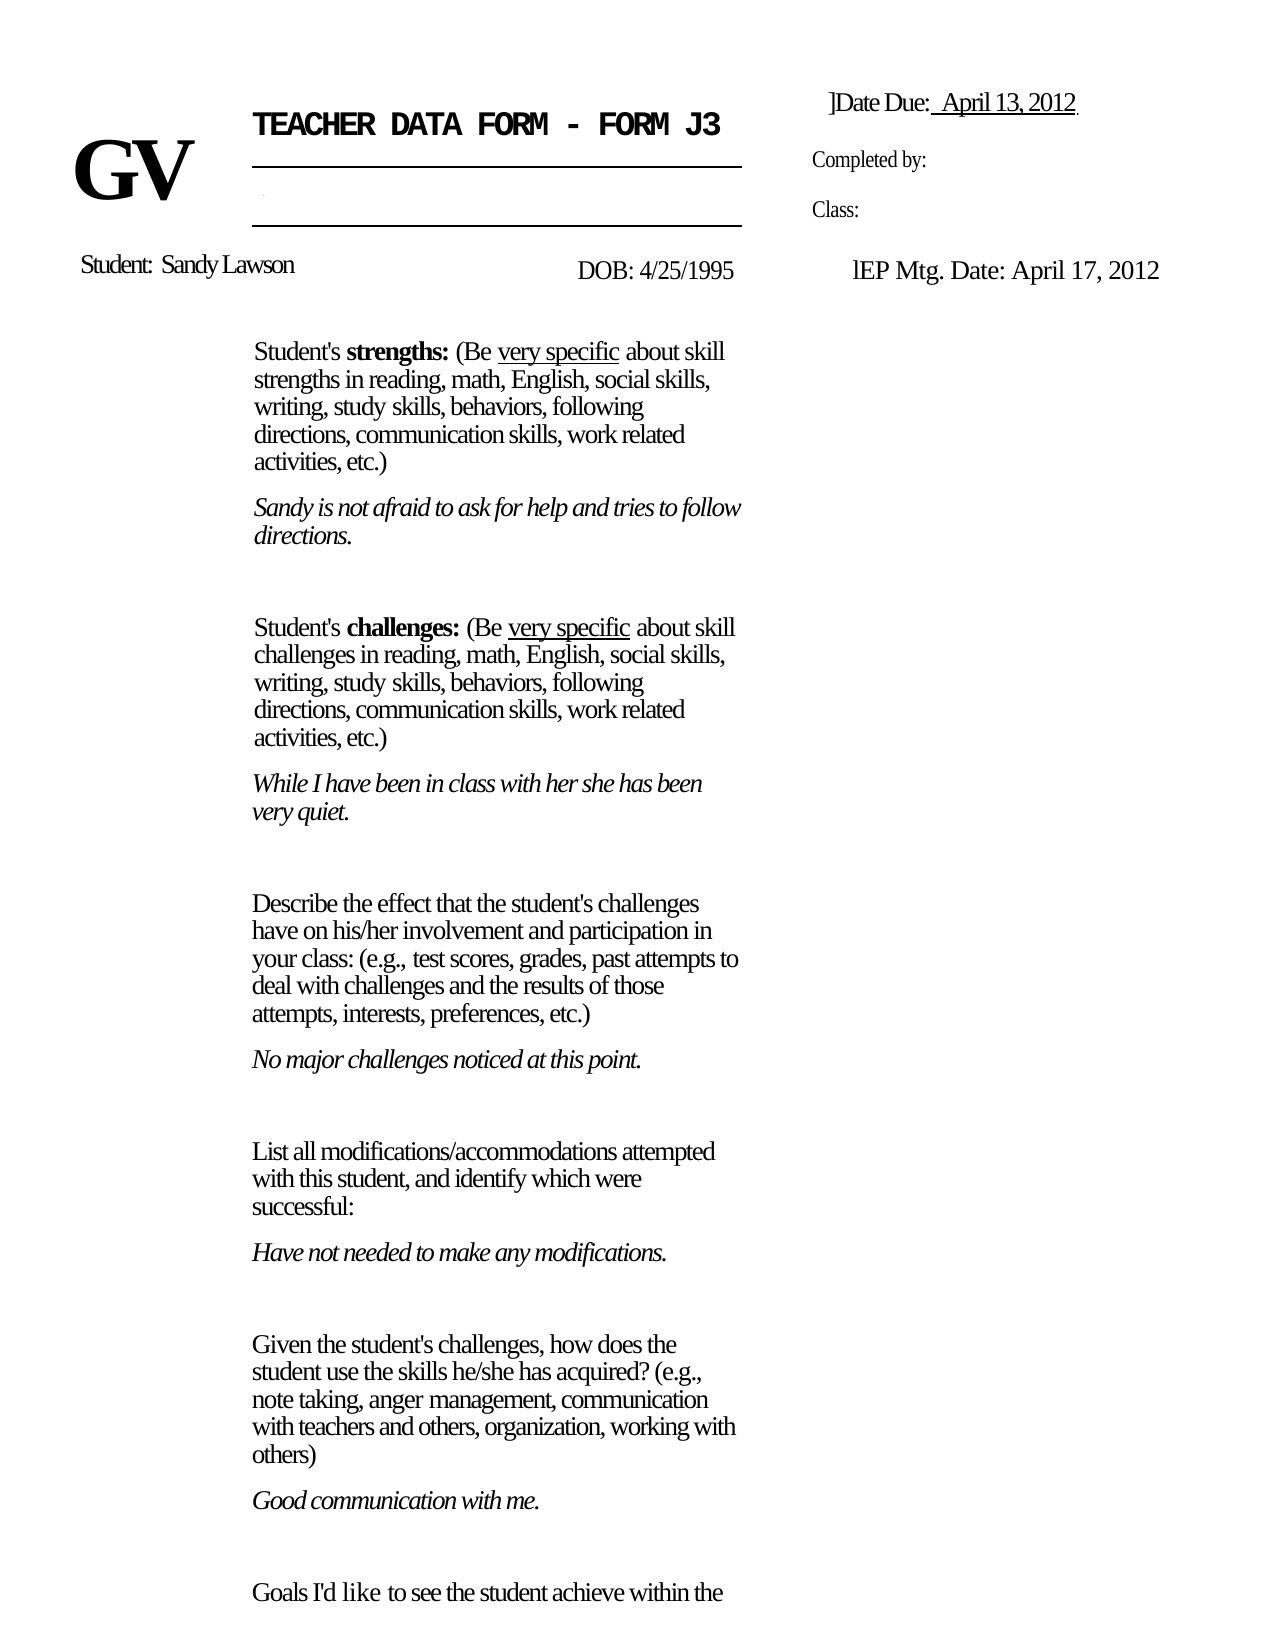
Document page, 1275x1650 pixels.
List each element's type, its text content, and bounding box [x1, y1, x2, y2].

text No major challenges noticed at this point. [252, 1046, 742, 1073]
text DOB: 4/25/1995 [577, 254, 766, 286]
text While I have been in class with her she has been very quiet. [252, 770, 742, 825]
text Good communication with me. [252, 1487, 742, 1515]
text Student's challenges: (Be very specific about skill challenges in reading, math, English, social skills, writing, study skills, behaviors, following directions, communication skills, work related activities, etc.) [254, 614, 742, 752]
text Class: [812, 177, 1190, 219]
text Student's strengths: (Be very specific about skill strengths in reading, math, English, social skills, writing, study skills, behaviors, following directions, communication skills, work related activities, etc.) [254, 339, 742, 476]
text Have not needed to make any modifications. [252, 1239, 742, 1267]
text lEP Mtg. Date: April 17, 2012 [852, 254, 1166, 286]
text Completed by: [812, 127, 1190, 177]
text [252, 1579, 742, 1607]
text Sandy is not afraid to ask for help and tries to follow directions. [254, 495, 742, 550]
text GV [71, 116, 206, 219]
text Student: Sandy Lawson [80, 248, 573, 279]
text Given the student's challenges, how does the student use the skills he/she has acquired? (e.g., note taking, anger management, communication with teachers and others, organization, working with others) [252, 1331, 742, 1469]
text Describe the effect that the student's challenges have on his/her involvement and participation in your class: (e.g., test scores, grades, past attempts to deal with challenges and the results of those attempts, interests, preferences, etc.) [252, 890, 742, 1027]
text TEACHER DATA FORM - FORM J3 [252, 107, 742, 146]
text ]Date Due: April 13, 2012 [827, 86, 1198, 117]
text List all modifications/accommodations attempted with this student, and identify which were successful: [252, 1138, 742, 1221]
